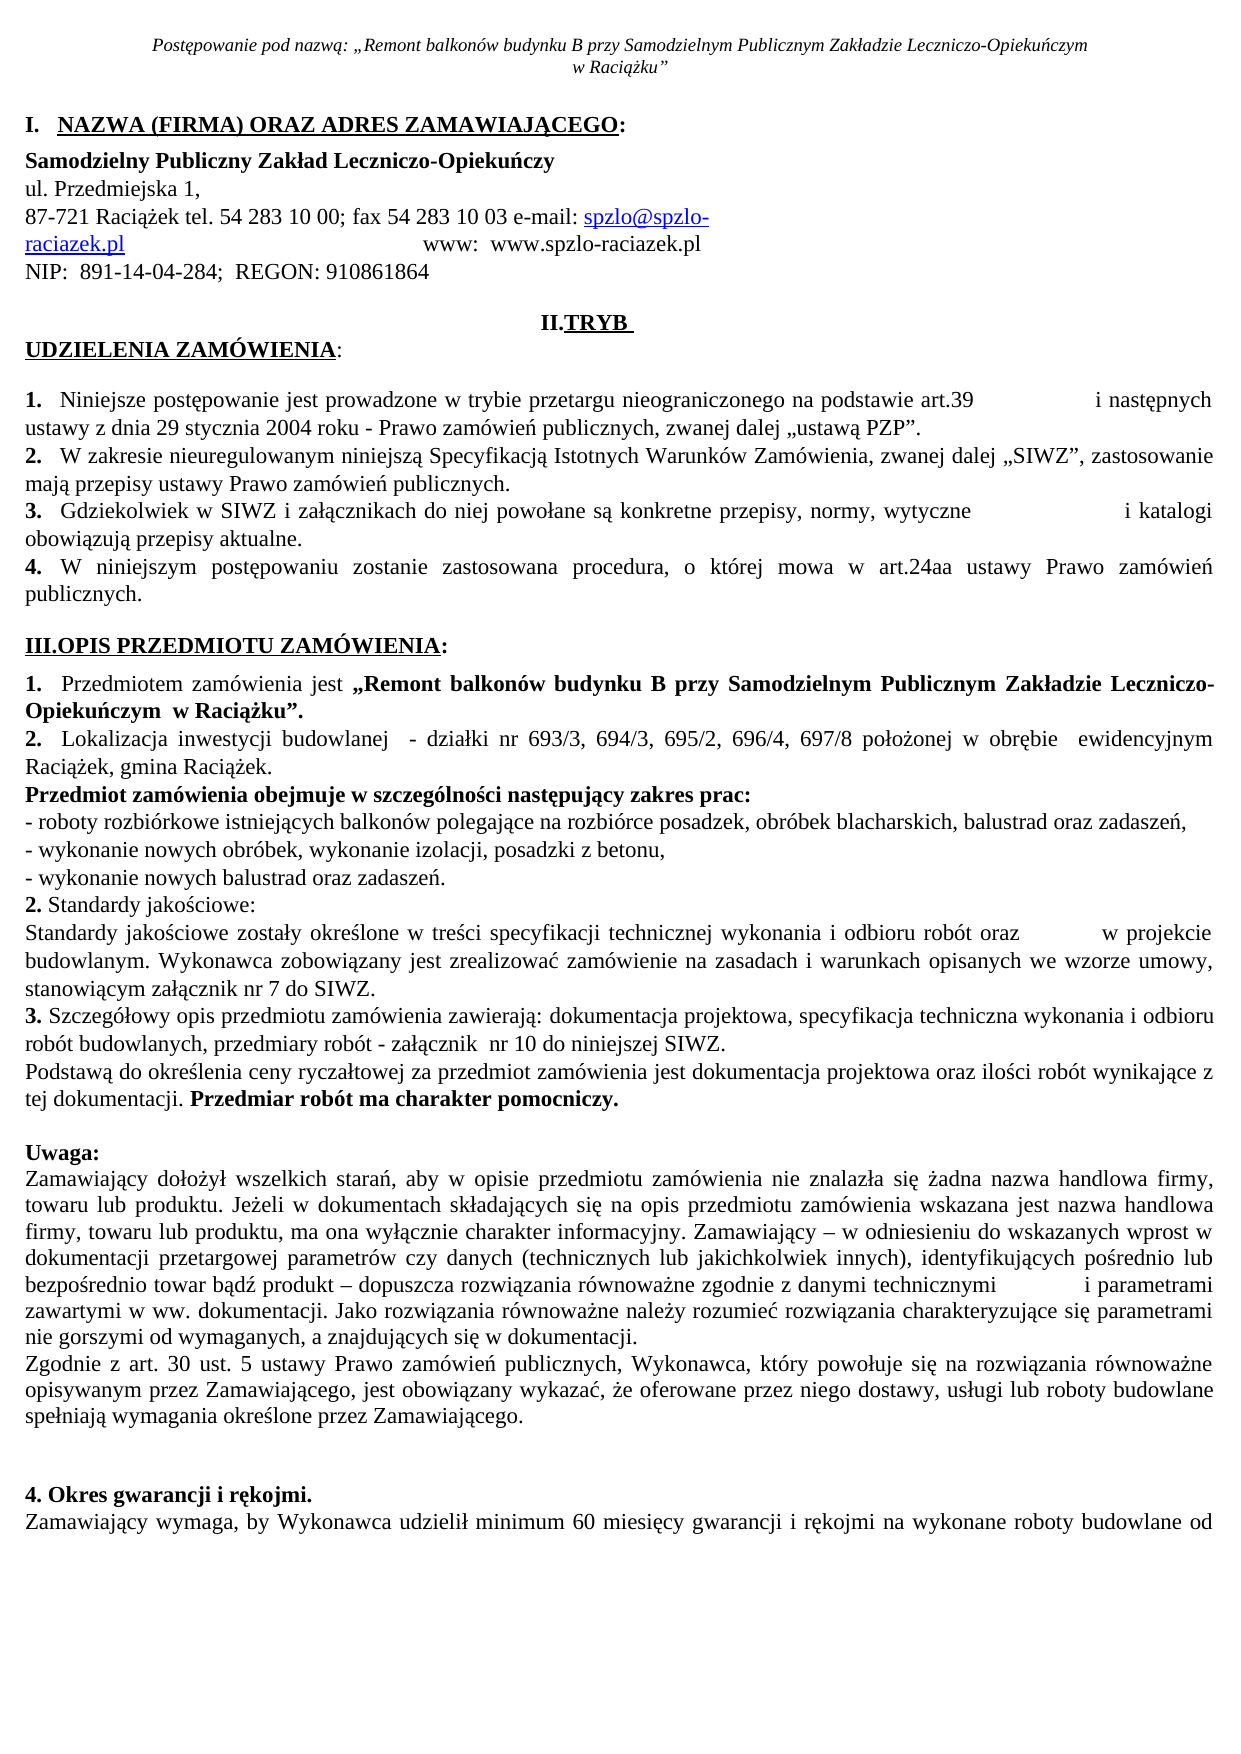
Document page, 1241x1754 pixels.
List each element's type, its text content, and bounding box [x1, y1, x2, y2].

list W niniejszym postępowaniu zostanie zastosowana procedura, o której mowa w art.24aa ustawy Prawo zamówień publicznych. [25, 552, 1215, 607]
text 87-721 Raciążek tel. 54 283 10 00; fax 54 283 10 03 e-mail: spzlo@spzlo-raciazek.pl www: www.spzlo-raciazek.pl NIP: 891-14-04-284; REGON: 910861864 [25, 202, 747, 285]
text - wykonanie nowych balustrad oraz zadaszeń. [25, 863, 1215, 891]
text Samodzielny Publiczny Zakład Leczniczo-Opiekuńczy [25, 147, 1215, 174]
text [25, 1508, 1215, 1534]
text Zgodnie z art. 30 ust. 5 ustawy Prawo zamówień publicznych, Wykonawca, który powołuje się na rozwiązania równoważne opisywanym przez Zamawiającego, jest obowiązany wykazać, że oferowane przez niego dostawy, usługi lub roboty budowlane spełniają wymagania określone przez Zamawiającego. [25, 1350, 1215, 1429]
text ul. Przedmiejska 1, [25, 174, 1215, 202]
text Standardy jakościowe zostały określone w treści specyfikacji technicznej wykonania i odbioru robót oraz w projekcie budowlanym. Wykonawca zobowiązany jest zrealizować zamówienie na zasadach i warunkach opisanych we wzorze umowy, stanowiącym załącznik nr 7 do SIWZ. [25, 918, 1215, 1002]
list NAZWA (FIRMA) ORAZ ADRES ZAMAWIAJĄCEGO: [25, 114, 1215, 137]
text Uwaga: [25, 1139, 1215, 1165]
text II.TRYB UDZIELENIA ZAMÓWIENIA: [25, 308, 747, 363]
text 4. Okres gwarancji i rękojmi. [25, 1481, 1215, 1508]
list Gdziekolwiek w SIWZ i załącznikach do niej powołane są konkretne przepisy, normy, wytyczne i katalogi obowiązują przepisy aktualne. [25, 497, 1215, 552]
text Podstawą do określenia ceny ryczałtowej za przedmiot zamówienia jest dokumentacja projektowa oraz ilości robót wynikające z tej dokumentacji. Przedmiar robót ma charakter pomocniczy. [25, 1057, 1215, 1112]
list Niniejsze postępowanie jest prowadzone w trybie przetargu nieograniczonego na podstawie art.39 i następnych ustawy z dnia 29 stycznia 2004 roku - Prawo zamówień publicznych, zwanej dalej „ustawą PZP”. [25, 386, 1215, 441]
text Przedmiot zamówienia obejmuje w szczególności następujący zakres prac: [25, 780, 1215, 808]
text Zamawiający dołożył wszelkich starań, aby w opisie przedmiotu zamówienia nie znalazła się żadna nazwa handlowa firmy, towaru lub produktu. Jeżeli w dokumentach składających się na opis przedmiotu zamówienia wskazana jest nazwa handlowa firmy, towaru lub produktu, ma ona wyłącznie charakter informacyjny. Zamawiający – w odniesieniu do wskazanych wprost w dokumentacji przetargowej parametrów czy danych (technicznych lub jakichkolwiek innych), identyfikujących pośrednio lub bezpośrednio towar bądź produkt – dopuszcza rozwiązania równoważne zgodnie z danymi technicznymi i parametrami zawartymi w ww. dokumentacji. Jako rozwiązania równoważne należy rozumieć rozwiązania charakteryzujące się parametrami nie gorszymi od wymaganych, a znajdujących się w dokumentacji. [25, 1165, 1215, 1350]
text - roboty rozbiórkowe istniejących balkonów polegające na rozbiórce posadzek, obróbek blacharskich, balustrad oraz zadaszeń, [25, 808, 1215, 835]
text III.OPIS PRZEDMIOTU ZAMÓWIENIA: [25, 635, 1215, 658]
list W zakresie nieuregulowanym niniejszą Specyfikacją Istotnych Warunków Zamówienia, zwanej dalej „SIWZ”, zastosowanie mają przepisy ustawy Prawo zamówień publicznych. [25, 441, 1215, 497]
text 3. Szczegółowy opis przedmiotu zamówienia zawierają: dokumentacja projektowa, specyfikacja techniczna wykonania i odbioru robót budowlanych, przedmiary robót - załącznik nr 10 do niniejszej SIWZ. [25, 1002, 1215, 1057]
text 2. Standardy jakościowe: [25, 891, 1215, 918]
list Lokalizacja inwestycji budowlanej - działki nr 693/3, 694/3, 695/2, 696/4, 697/8 położonej w obrębie ewidencyjnym Raciążek, gmina Raciążek. [25, 724, 1215, 780]
text - wykonanie nowych obróbek, wykonanie izolacji, posadzki z betonu, [25, 835, 1215, 863]
list Przedmiotem zamówienia jest „Remont balkonów budynku B przy Samodzielnym Publicznym Zakładzie Leczniczo-Opiekuńczym w Raciążku”. [25, 669, 1215, 724]
